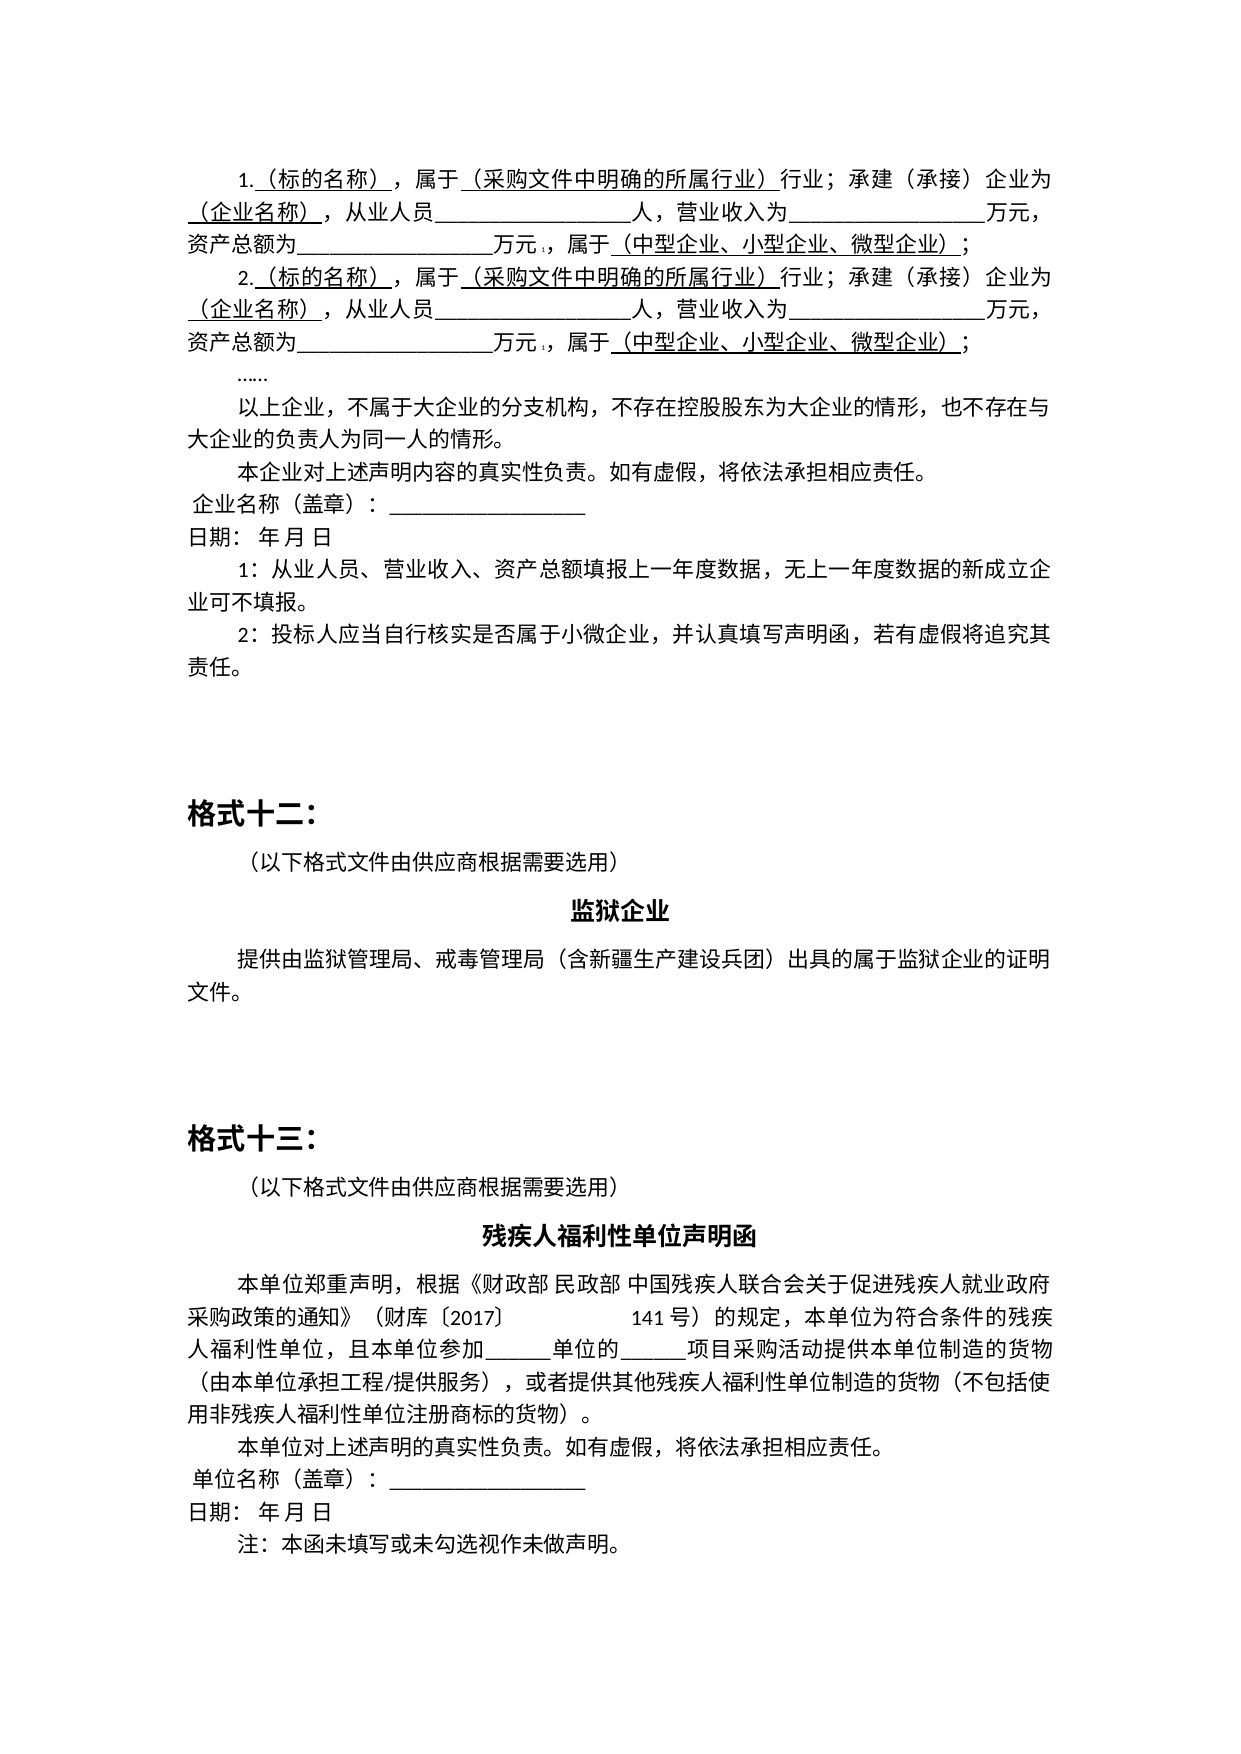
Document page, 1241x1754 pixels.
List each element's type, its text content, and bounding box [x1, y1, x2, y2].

text 单位名称（盖章）：__________________ [187, 1462, 1053, 1494]
text 1：从业人员、营业收入、资产总额填报上一年度数据，无上一年度数据的新成立企业可不填报。 [187, 552, 1053, 617]
text 注：本函未填写或未勾选视作未做声明。 [187, 1527, 1053, 1559]
text 2.（标的名称），属于（采购文件中明确的所属行业）行业；承建（承接）企业为（企业名称），从业人员__________________人，营业收入为__________________万元，资产总额为__________________万元1，属于（中型企业、小型企业、微型企业）； [187, 259, 1053, 357]
text 企业名称（盖章）：__________________ [187, 487, 1053, 519]
text 日期： 年 月 日 [187, 519, 1053, 552]
text 以上企业，不属于大企业的分支机构，不存在控股股东为大企业的情形，也不存在与大企业的负责人为同一人的情形。 [187, 389, 1053, 454]
text 本企业对上述声明内容的真实性负责。如有虚假，将依法承担相应责任。 [187, 454, 1053, 487]
text （以下格式文件由供应商根据需要选用） [187, 844, 1053, 877]
text 提供由监狱管理局、戒毒管理局（含新疆生产建设兵团）出具的属于监狱企业的证明文件。 [187, 942, 1053, 1007]
text 1.（标的名称），属于（采购文件中明确的所属行业）行业；承建（承接）企业为（企业名称），从业人员__________________人，营业收入为__________________万元，资产总额为__________________万元1，属于（中型企业、小型企业、微型企业）； [187, 162, 1053, 259]
text （以下格式文件由供应商根据需要选用） [187, 1169, 1053, 1202]
text 本单位对上述声明的真实性负责。如有虚假，将依法承担相应责任。 [187, 1429, 1053, 1462]
text 格式十三： [187, 1104, 1053, 1169]
text 2：投标人应当自行核实是否属于小微企业，并认真填写声明函，若有虚假将追究其责任。 [187, 617, 1053, 682]
text 格式十二： [187, 779, 1053, 844]
text 监狱企业 [187, 877, 1053, 942]
text 本单位郑重声明，根据《财政部 民政部 中国残疾人联合会关于促进残疾人就业政府采购政策的通知》（财库〔2017〕 141号）的规定，本单位为符合条件的残疾人福利性单位，且本单位参加______单位的______项目采购活动提供本单位制造的货物（由本单位承担工程/提供服务），或者提供其他残疾人福利性单位制造的货物（不包括使用非残疾人福利性单位注册商标的货物）。 [187, 1267, 1053, 1429]
text …… [187, 357, 1053, 389]
text 日期： 年 月 日 [187, 1494, 1053, 1527]
text 残疾人福利性单位声明函 [187, 1202, 1053, 1267]
